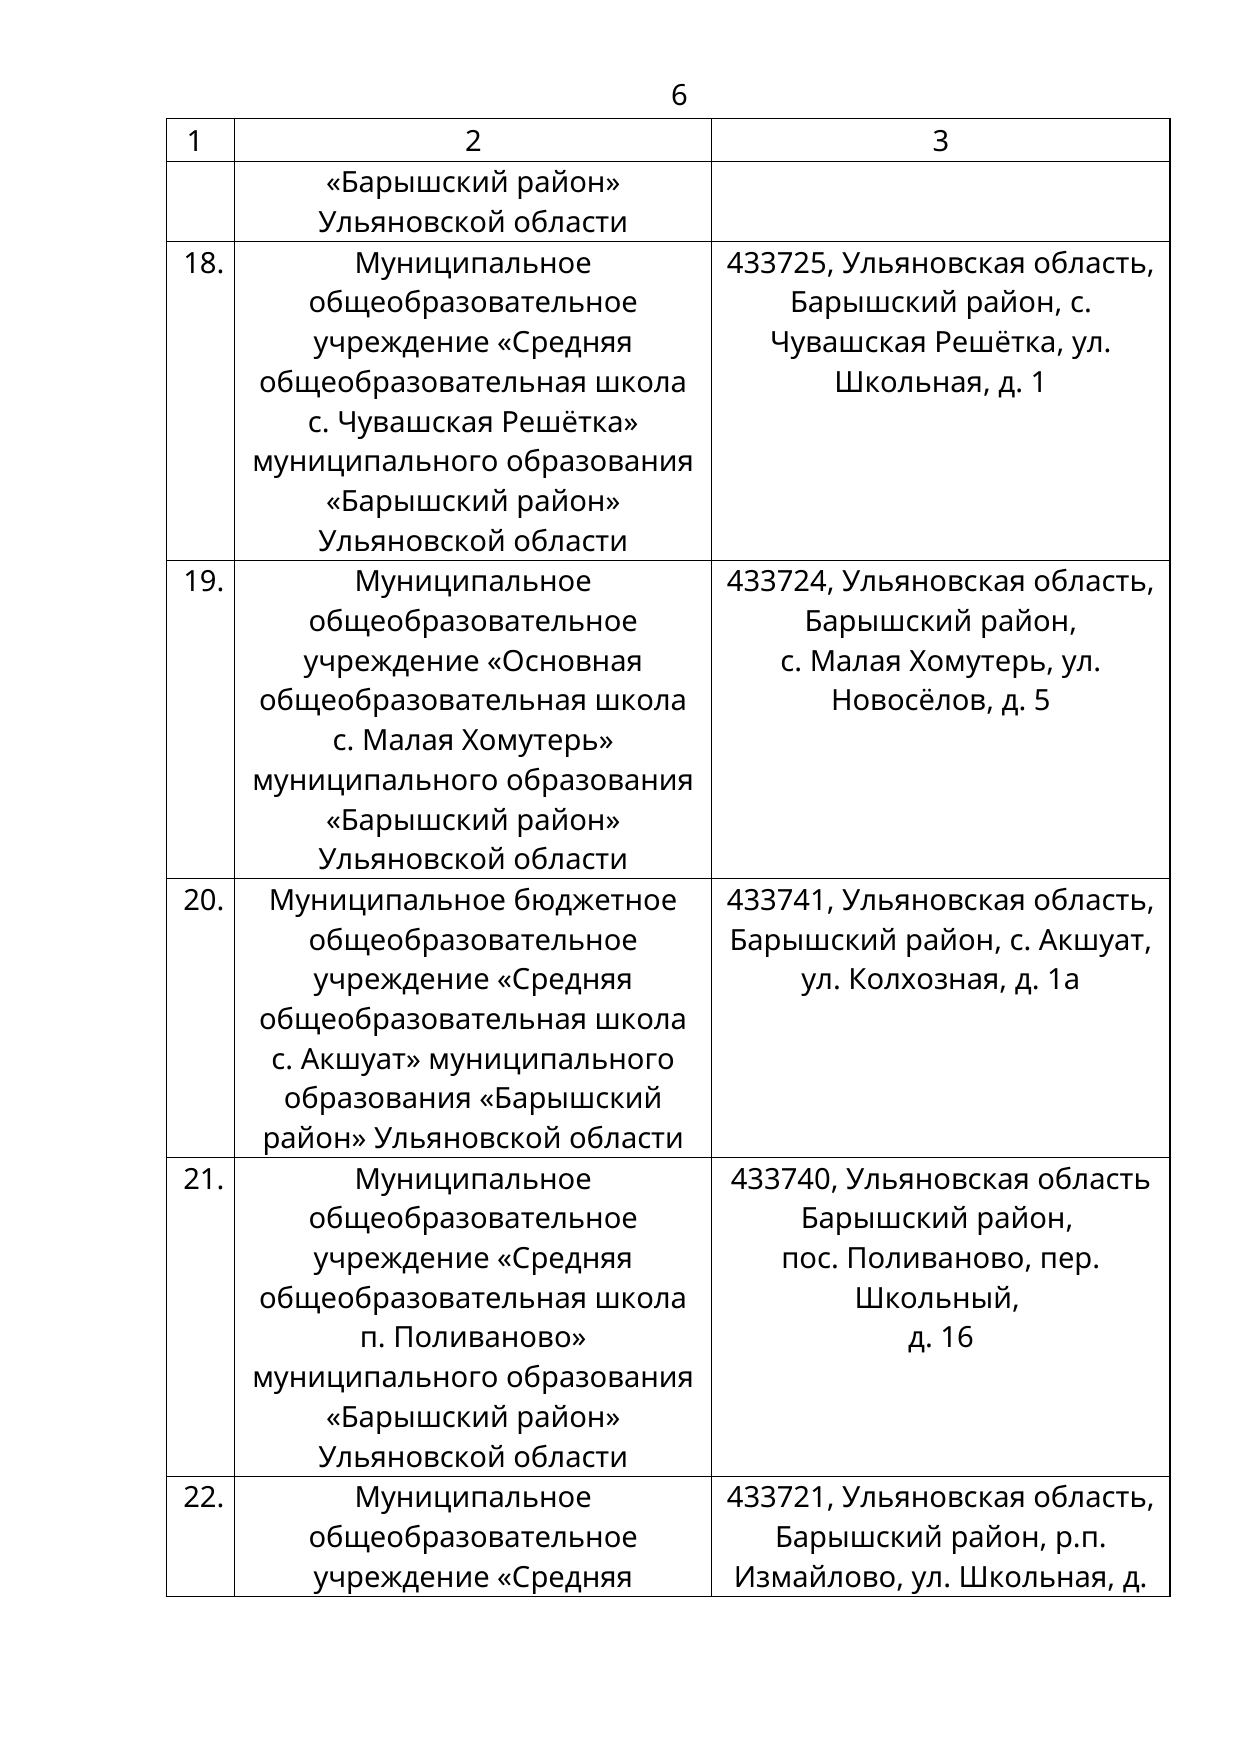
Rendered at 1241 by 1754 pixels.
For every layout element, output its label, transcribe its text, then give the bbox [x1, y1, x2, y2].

table_cell [167, 1477, 234, 1596]
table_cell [235, 162, 711, 241]
table_header 3 [712, 119, 1169, 161]
table_cell Муниципальное общеобразовательное учреждение «Средняя общеобразовательная школа п. Поливаново» муниципального образования «Барышский район» Ульяновской области [235, 1158, 711, 1476]
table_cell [235, 1477, 711, 1596]
table_cell 433725, Ульяновская область, Барышский район, с. Чувашская Решётка, ул. Школьная, д. 1 [712, 242, 1169, 559]
table_cell [167, 879, 234, 1157]
table_cell [167, 162, 234, 241]
table_cell 433724, Ульяновская область, Барышский район, с. Малая Хомутерь, ул. Новосёлов, д. 5 [712, 561, 1169, 878]
table_cell Муниципальное бюджетное общеобразовательное учреждение «Средняя общеобразовательная школа с. Акшуат» муниципального образования «Барышский район» Ульяновской области [235, 879, 711, 1157]
table_cell 433741, Ульяновская область, Барышский район, с. Акшуат, ул. Колхозная, д. 1а [712, 879, 1169, 1157]
table_header 2 [235, 119, 711, 161]
table_cell Муниципальное общеобразовательное учреждение «Основная общеобразовательная школа с. Малая Хомутерь» муниципального образования «Барышский район» Ульяновской области [235, 561, 711, 878]
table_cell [712, 162, 1169, 241]
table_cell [712, 1477, 1169, 1596]
table_cell [167, 1158, 234, 1476]
table_header 1 [167, 119, 234, 161]
table_cell Муниципальное общеобразовательное учреждение «Средняя общеобразовательная школа с. Чувашская Решётка» муниципального образования «Барышский район» Ульяновской области [235, 242, 711, 559]
table_cell [167, 561, 234, 878]
table_cell [167, 242, 234, 559]
table_cell 433740, Ульяновская область Барышский район, пос. Поливаново, пер. Школьный, д. 16 [712, 1158, 1169, 1476]
